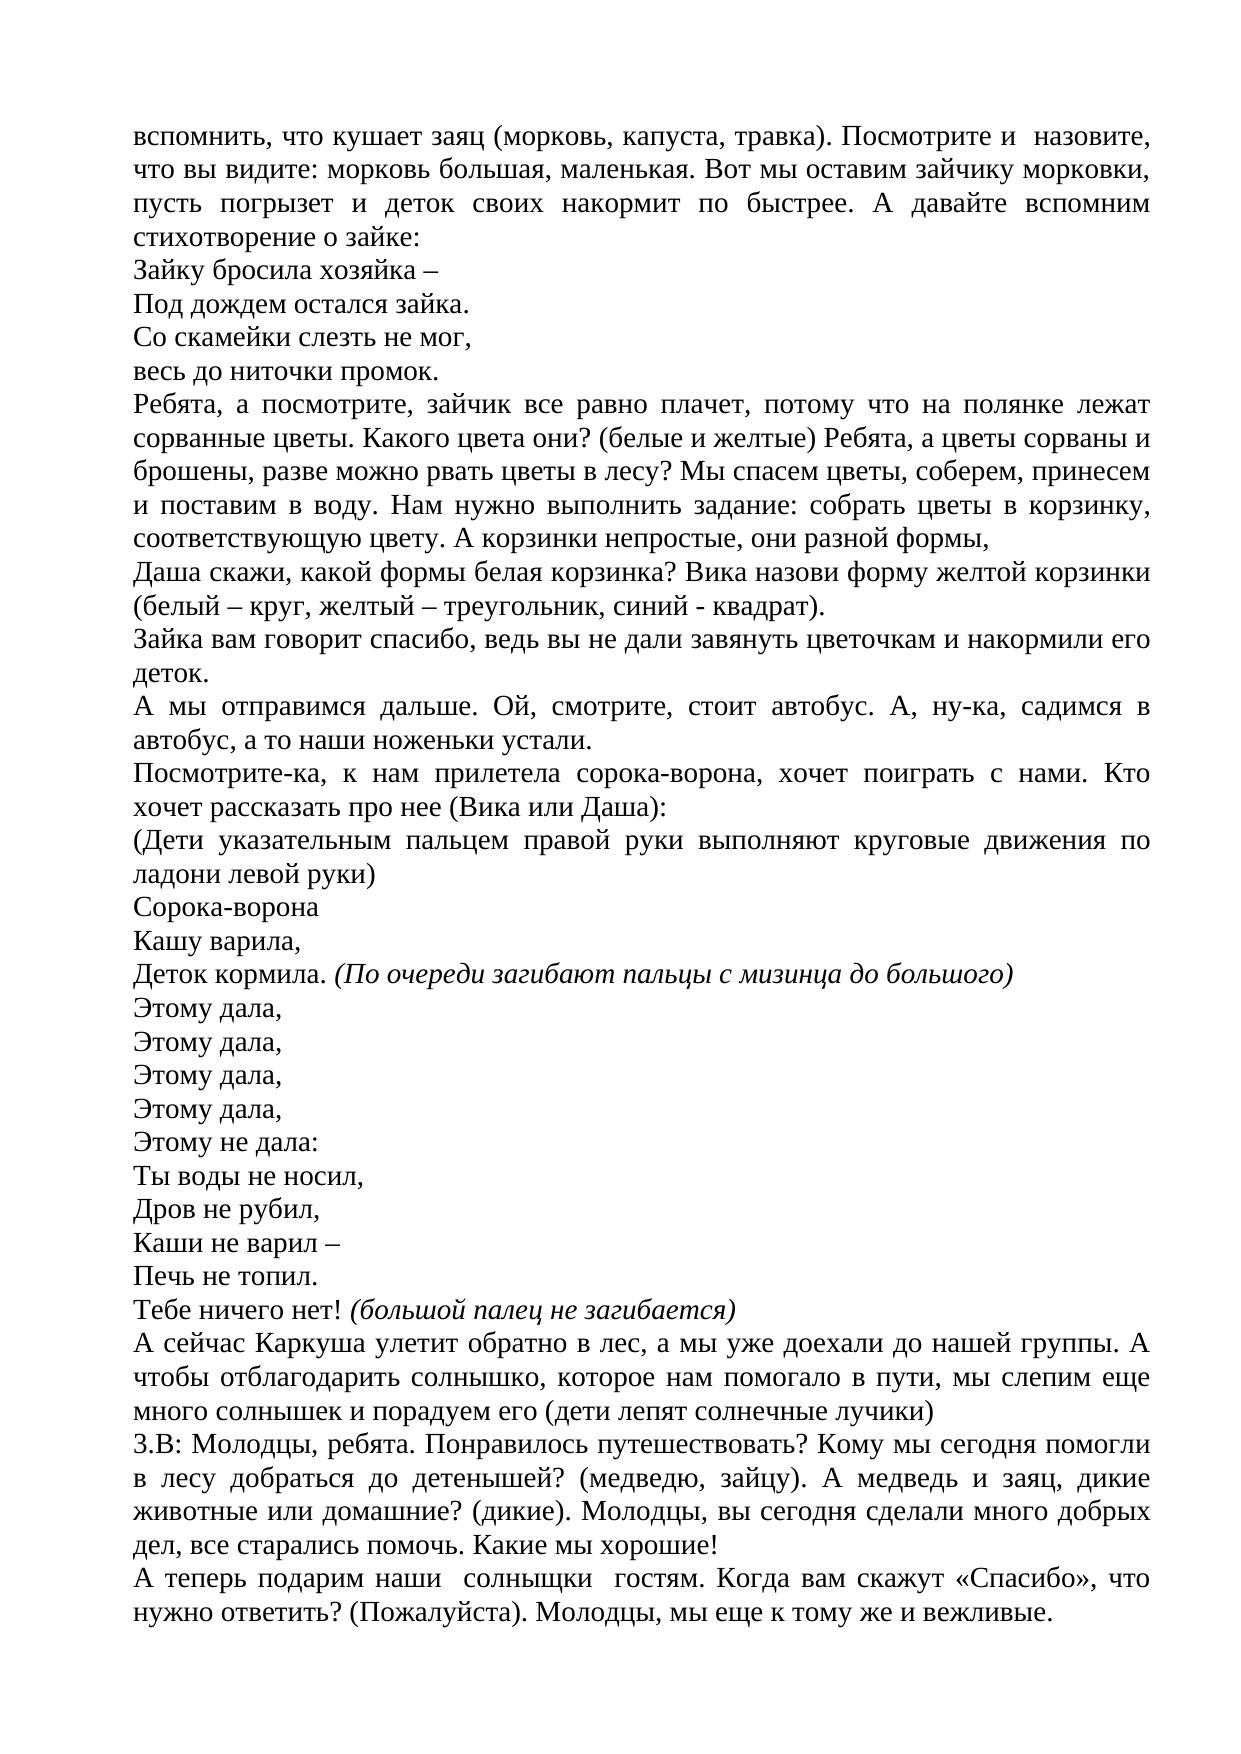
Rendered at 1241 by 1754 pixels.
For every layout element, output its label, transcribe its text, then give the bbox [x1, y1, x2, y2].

text Зайка вам говорит спасибо, ведь вы не дали завянуть цветочкам и накормили его деток. [133, 621, 1152, 688]
text Этому дала, [133, 1057, 1152, 1091]
text Посмотрите-ка, к нам прилетела сорока-ворона, хочет поиграть с нами. Кто хочет рассказать про нее (Вика или Даша): [133, 755, 1152, 822]
text Со скамейки слезть не мог, [133, 319, 1152, 353]
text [133, 118, 1152, 252]
text Ты воды не носил, [133, 1158, 1152, 1191]
text Под дождем остался зайка. [133, 286, 1152, 319]
text Тебе ничего нет! (большой палец не загибается) [133, 1292, 1152, 1326]
text Зайку бросила хозяйка – [133, 252, 1152, 286]
text Даша скажи, какой формы белая корзинка? Вика назови форму желтой корзинки (белый – круг, желтый – треугольник, синий - квадрат). [133, 554, 1152, 621]
text Этому дала, [133, 990, 1152, 1024]
text Каши не варил – [133, 1225, 1152, 1258]
text (Дети указательным пальцем правой руки выполняют круговые движения по ладони левой руки) [133, 822, 1152, 889]
text Печь не топил. [133, 1258, 1152, 1292]
text весь до ниточки промок. [133, 353, 1152, 386]
text Деток кормила. (По очереди загибают пальцы с мизинца до большого) [133, 957, 1152, 990]
text А сейчас Каркуша улетит обратно в лес, а мы уже доехали до нашей группы. А чтобы отблагодарить солнышко, которое нам помогало в пути, мы слепим еще много солнышек и порадуем его (дети лепят солнечные лучики) [133, 1326, 1152, 1426]
text А теперь подарим наши солныщки гостям. Когда вам скажут «Спасибо», что нужно ответить? (Пожалуйста). Молодцы, мы еще к тому же и вежливые. [133, 1560, 1152, 1627]
text Этому не дала: [133, 1124, 1152, 1158]
text Этому дала, [133, 1091, 1152, 1124]
text А мы отправимся дальше. Ой, смотрите, стоит автобус. А, ну-ка, садимся в автобус, а то наши ноженьки устали. [133, 688, 1152, 755]
text Кашу варила, [133, 923, 1152, 957]
text Сорока-ворона [133, 889, 1152, 923]
text Дров не рубил, [133, 1191, 1152, 1225]
text Ребята, а посмотрите, зайчик все равно плачет, потому что на полянке лежат сорванные цветы. Какого цвета они? (белые и желтые) Ребята, а цветы сорваны и брошены, разве можно рвать цветы в лесу? Мы спасем цветы, соберем, принесем и поставим в воду. Нам нужно выполнить задание: собрать цветы в корзинку, соответствующую цвету. А корзинки непростые, они разной формы, [133, 386, 1152, 554]
text Этому дала, [133, 1024, 1152, 1057]
text 3.В: Молодцы, ребята. Понравилось путешествовать? Кому мы сегодня помогли в лесу добраться до детенышей? (медведю, зайцу). А медведь и заяц, дикие животные или домашние? (дикие). Молодцы, вы сегодня сделали много добрых дел, все старались помочь. Какие мы хорошие! [133, 1426, 1152, 1560]
